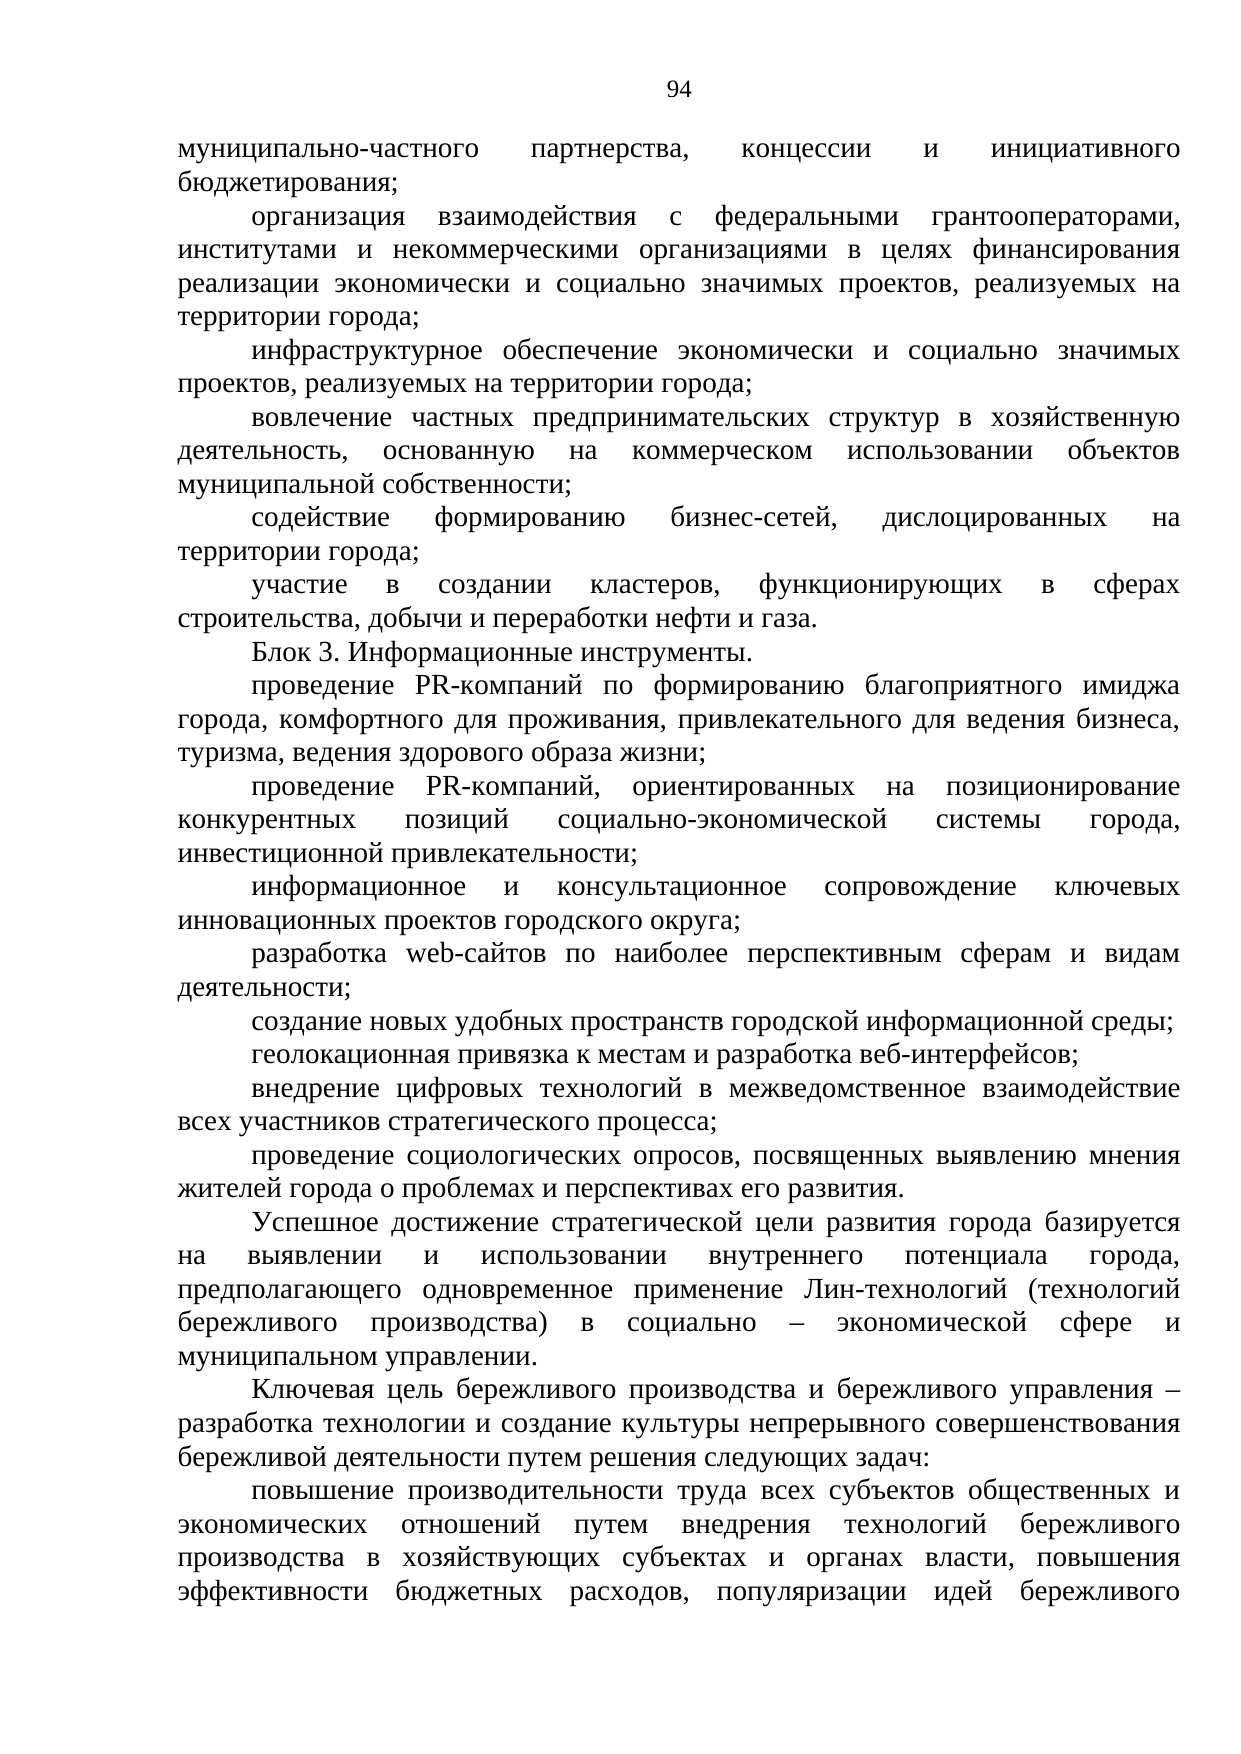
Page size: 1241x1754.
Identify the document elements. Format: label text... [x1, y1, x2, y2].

text внедрение цифровых технологий в межведомственное взаимодействие всех участников стратегического процесса; [177, 1070, 1181, 1137]
text Ключевая цель бережливого производства и бережливого управления – разработка технологии и создание культуры непрерывного совершенствования бережливой деятельности путем решения следующих задач: [177, 1372, 1181, 1472]
text участие в создании кластеров, функционирующих в сферах строительства, добычи и переработки нефти и газа. [177, 567, 1181, 634]
text вовлечение частных предпринимательских структур в хозяйственную деятельность, основанную на коммерческом использовании объектов муниципальной собственности; [177, 399, 1181, 499]
text разработка web-сайтов по наиболее перспективным сферам и видам деятельности; [177, 936, 1181, 1003]
text создание новых удобных пространств городской информационной среды; [177, 1003, 1181, 1036]
text информационное и консультационное сопровождение ключевых инновационных проектов городского округа; [177, 868, 1181, 936]
text Блок 3. Информационные инструменты. [177, 634, 1181, 667]
text проведение социологических опросов, посвященных выявлению мнения жителей города о проблемах и перспективах его развития. [177, 1137, 1181, 1204]
text Успешное достижение стратегической цели развития города базируется на выявлении и использовании внутреннего потенциала города, предполагающего одновременное применение Лин-технологий (технологий бережливого производства) в социально ‒ экономической сфере и муниципальном управлении. [177, 1204, 1181, 1372]
text проведение PR-компаний по формированию благоприятного имиджа города, комфортного для проживания, привлекательного для ведения бизнеса, туризма, ведения здорового образа жизни; [177, 667, 1181, 768]
text организация взаимодействия с федеральными грантооператорами, институтами и некоммерческими организациями в целях финансирования реализации экономически и социально значимых проектов, реализуемых на территории города; [177, 198, 1181, 332]
text геолокационная привязка к местам и разработка веб-интерфейсов; [177, 1036, 1181, 1070]
text инфраструктурное обеспечение экономически и социально значимых проектов, реализуемых на территории города; [177, 332, 1181, 399]
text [177, 131, 1181, 198]
text проведение PR-компаний, ориентированных на позиционирование конкурентных позиций социально-экономической системы города, инвестиционной привлекательности; [177, 768, 1181, 868]
text содействие формированию бизнес-сетей, дислоцированных на территории города; [177, 499, 1181, 567]
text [177, 1472, 1181, 1606]
